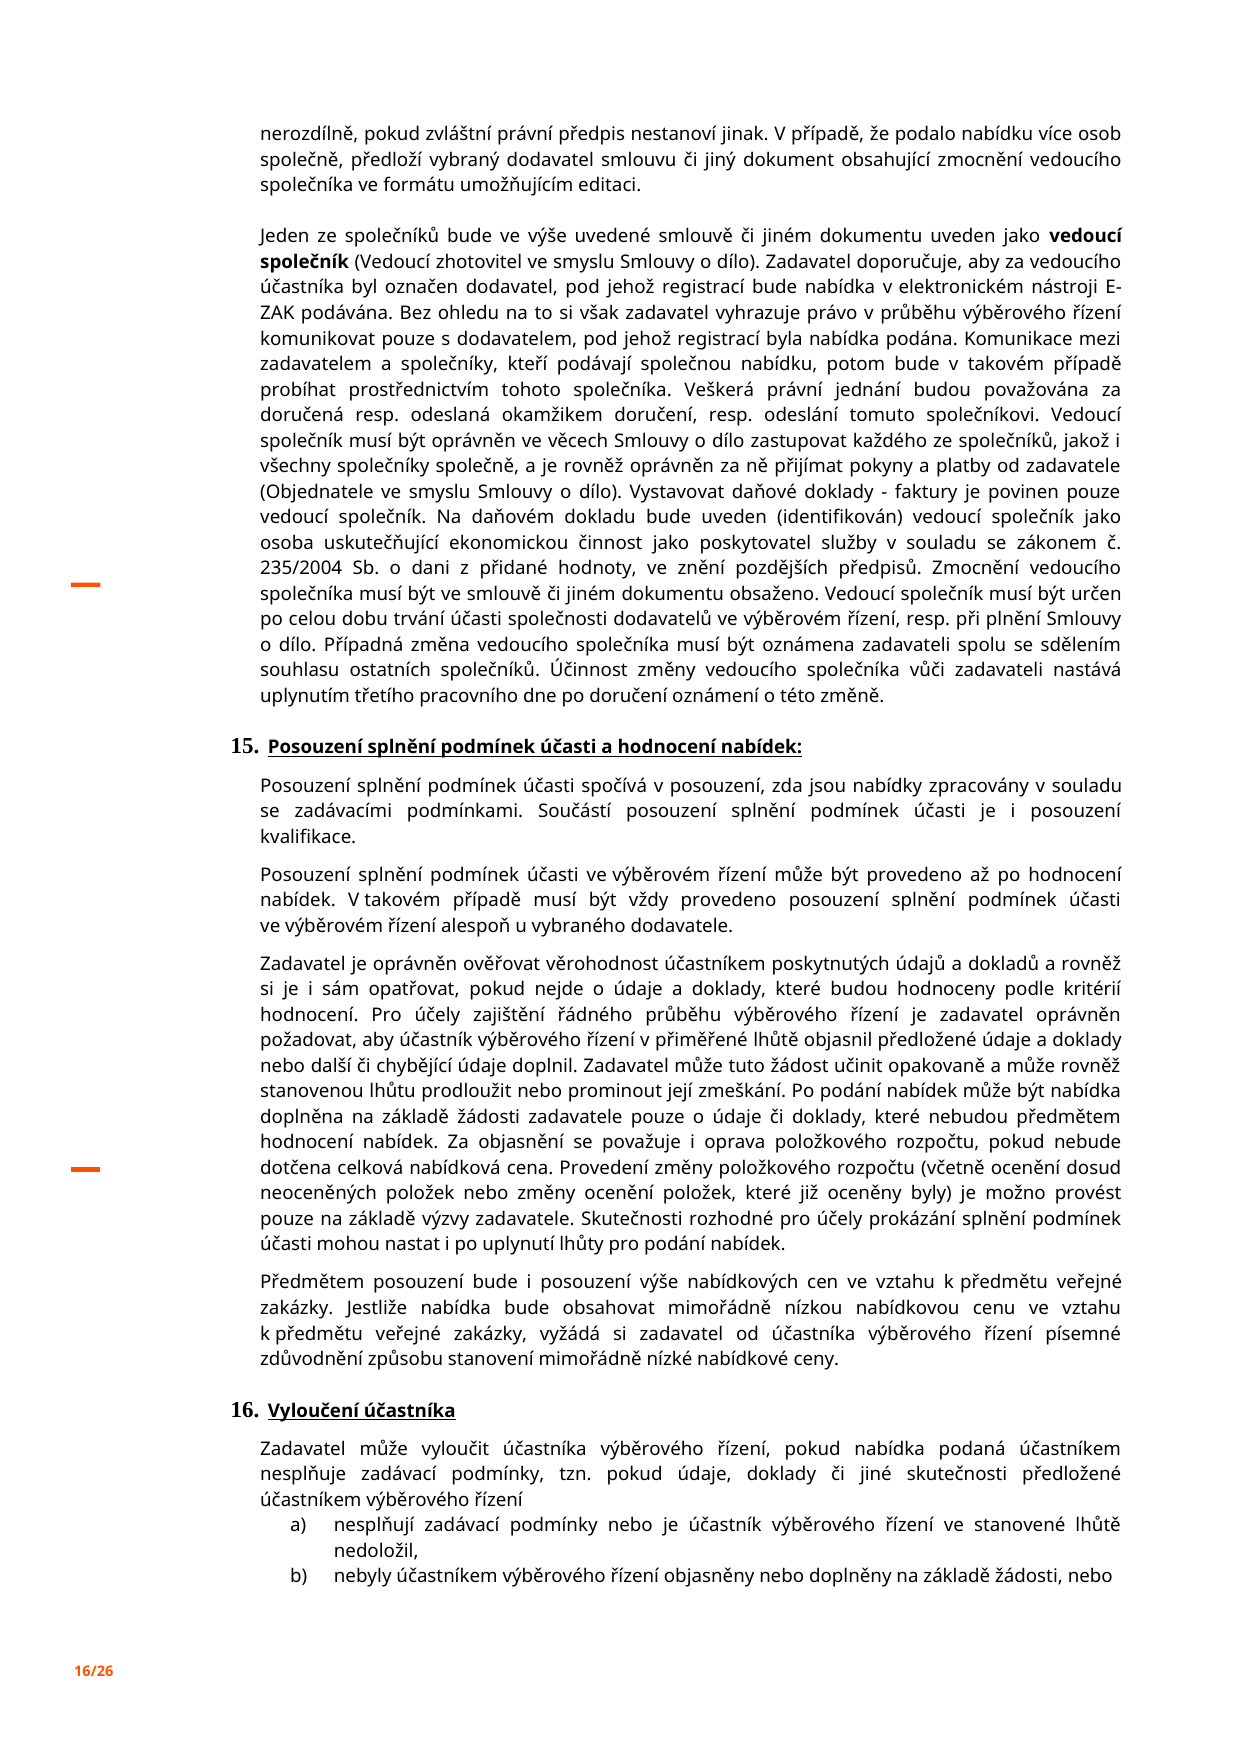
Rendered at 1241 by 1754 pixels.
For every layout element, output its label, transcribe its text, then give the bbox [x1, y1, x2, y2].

text Zadavatel je oprávněn ověřovat věrohodnost účastníkem poskytnutých údajů a dokladů a rovněž si je i sám opatřovat, pokud nejde o údaje a doklady, které budou hodnoceny podle kritérií hodnocení. Pro účely zajištění řádného průběhu výběrového řízení je zadavatel oprávněn požadovat, aby účastník výběrového řízení v přiměřené lhůtě objasnil předložené údaje a doklady nebo další či chybějící údaje doplnil. Zadavatel může tuto žádost učinit opakovaně a může rovněž stanovenou lhůtu prodloužit nebo prominout její zmeškání. Po podání nabídek může být nabídka doplněna na základě žádosti zadavatele pouze o údaje či doklady, které nebudou předmětem hodnocení nabídek. Za objasnění se považuje i oprava položkového rozpočtu, pokud nebude dotčena celková nabídková cena. Provedení změny položkového rozpočtu (včetně ocenění dosud neoceněných položek nebo změny ocenění položek, které již oceněny byly) je možno provést pouze na základě výzvy zadavatele. Skutečnosti rozhodné pro účely prokázání splnění podmínek účasti mohou nastat i po uplynutí lhůty pro podání nabídek. [260, 950, 1122, 1256]
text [260, 121, 1122, 197]
list Vyloučení účastníka [230, 1396, 1122, 1423]
text Posouzení splnění podmínek účasti ve výběrovém řízení může být provedeno až po hodnocení nabídek. V takovém případě musí být vždy provedeno posouzení splnění podmínek účasti ve výběrovém řízení alespoň u vybraného dodavatele. [260, 861, 1122, 937]
text Zadavatel může vyloučit účastníka výběrového řízení, pokud nabídka podaná účastníkem nesplňuje zadávací podmínky, tzn. pokud údaje, doklady či jiné skutečnosti předložené účastníkem výběrového řízení [260, 1435, 1122, 1512]
list nesplňují zadávací podmínky nebo je účastník výběrového řízení ve stanovené lhůtě nedoložil, [290, 1512, 1122, 1563]
list Posouzení splnění podmínek účasti a hodnocení nabídek: [230, 733, 1122, 759]
list nebyly účastníkem výběrového řízení objasněny nebo doplněny na základě žádosti, nebo [290, 1563, 1122, 1588]
text Jeden ze společníků bude ve výše uvedené smlouvě či jiném dokumentu uveden jako vedoucí společník (Vedoucí zhotovitel ve smyslu Smlouvy o dílo). Zadavatel doporučuje, aby za vedoucího účastníka byl označen dodavatel, pod jehož registrací bude nabídka v elektronickém nástroji E-ZAK podávána. Bez ohledu na to si však zadavatel vyhrazuje právo v průběhu výběrového řízení komunikovat pouze s dodavatelem, pod jehož registrací byla nabídka podána. Komunikace mezi zadavatelem a společníky, kteří podávají společnou nabídku, potom bude v takovém případě probíhat prostřednictvím tohoto společníka. Veškerá právní jednání budou považována za doručená resp. odeslaná okamžikem doručení, resp. odeslání tomuto společníkovi. Vedoucí společník musí být oprávněn ve věcech Smlouvy o dílo zastupovat každého ze společníků, jakož i všechny společníky společně, a je rovněž oprávněn za ně přijímat pokyny a platby od zadavatele (Objednatele ve smyslu Smlouvy o dílo). Vystavovat daňové doklady - faktury je povinen pouze vedoucí společník. Na daňovém dokladu bude uveden (identifikován) vedoucí společník jako osoba uskutečňující ekonomickou činnost jako poskytovatel služby v souladu se zákonem č. 235/2004 Sb. o dani z přidané hodnoty, ve znění pozdějších předpisů. Zmocnění vedoucího společníka musí být ve smlouvě či jiném dokumentu obsaženo. Vedoucí společník musí být určen po celou dobu trvání účasti společnosti dodavatelů ve výběrovém řízení, resp. při plnění Smlouvy o dílo. Případná změna vedoucího společníka musí být oznámena zadavateli spolu se sdělením souhlasu ostatních společníků. Účinnost změny vedoucího společníka vůči zadavateli nastává uplynutím třetího pracovního dne po doručení oznámení o této změně. [260, 223, 1122, 708]
text Posouzení splnění podmínek účasti spočívá v posouzení, zda jsou nabídky zpracovány v souladu se zadávacími podmínkami. Součástí posouzení splnění podmínek účasti je i posouzení kvalifikace. [260, 772, 1122, 848]
text Předmětem posouzení bude i posouzení výše nabídkových cen ve vztahu k předmětu veřejné zakázky. Jestliže nabídka bude obsahovat mimořádně nízkou nabídkovou cenu ve vztahu k předmětu veřejné zakázky, vyžádá si zadavatel od účastníka výběrového řízení písemné zdůvodnění způsobu stanovení mimořádně nízké nabídkové ceny. [260, 1269, 1122, 1371]
